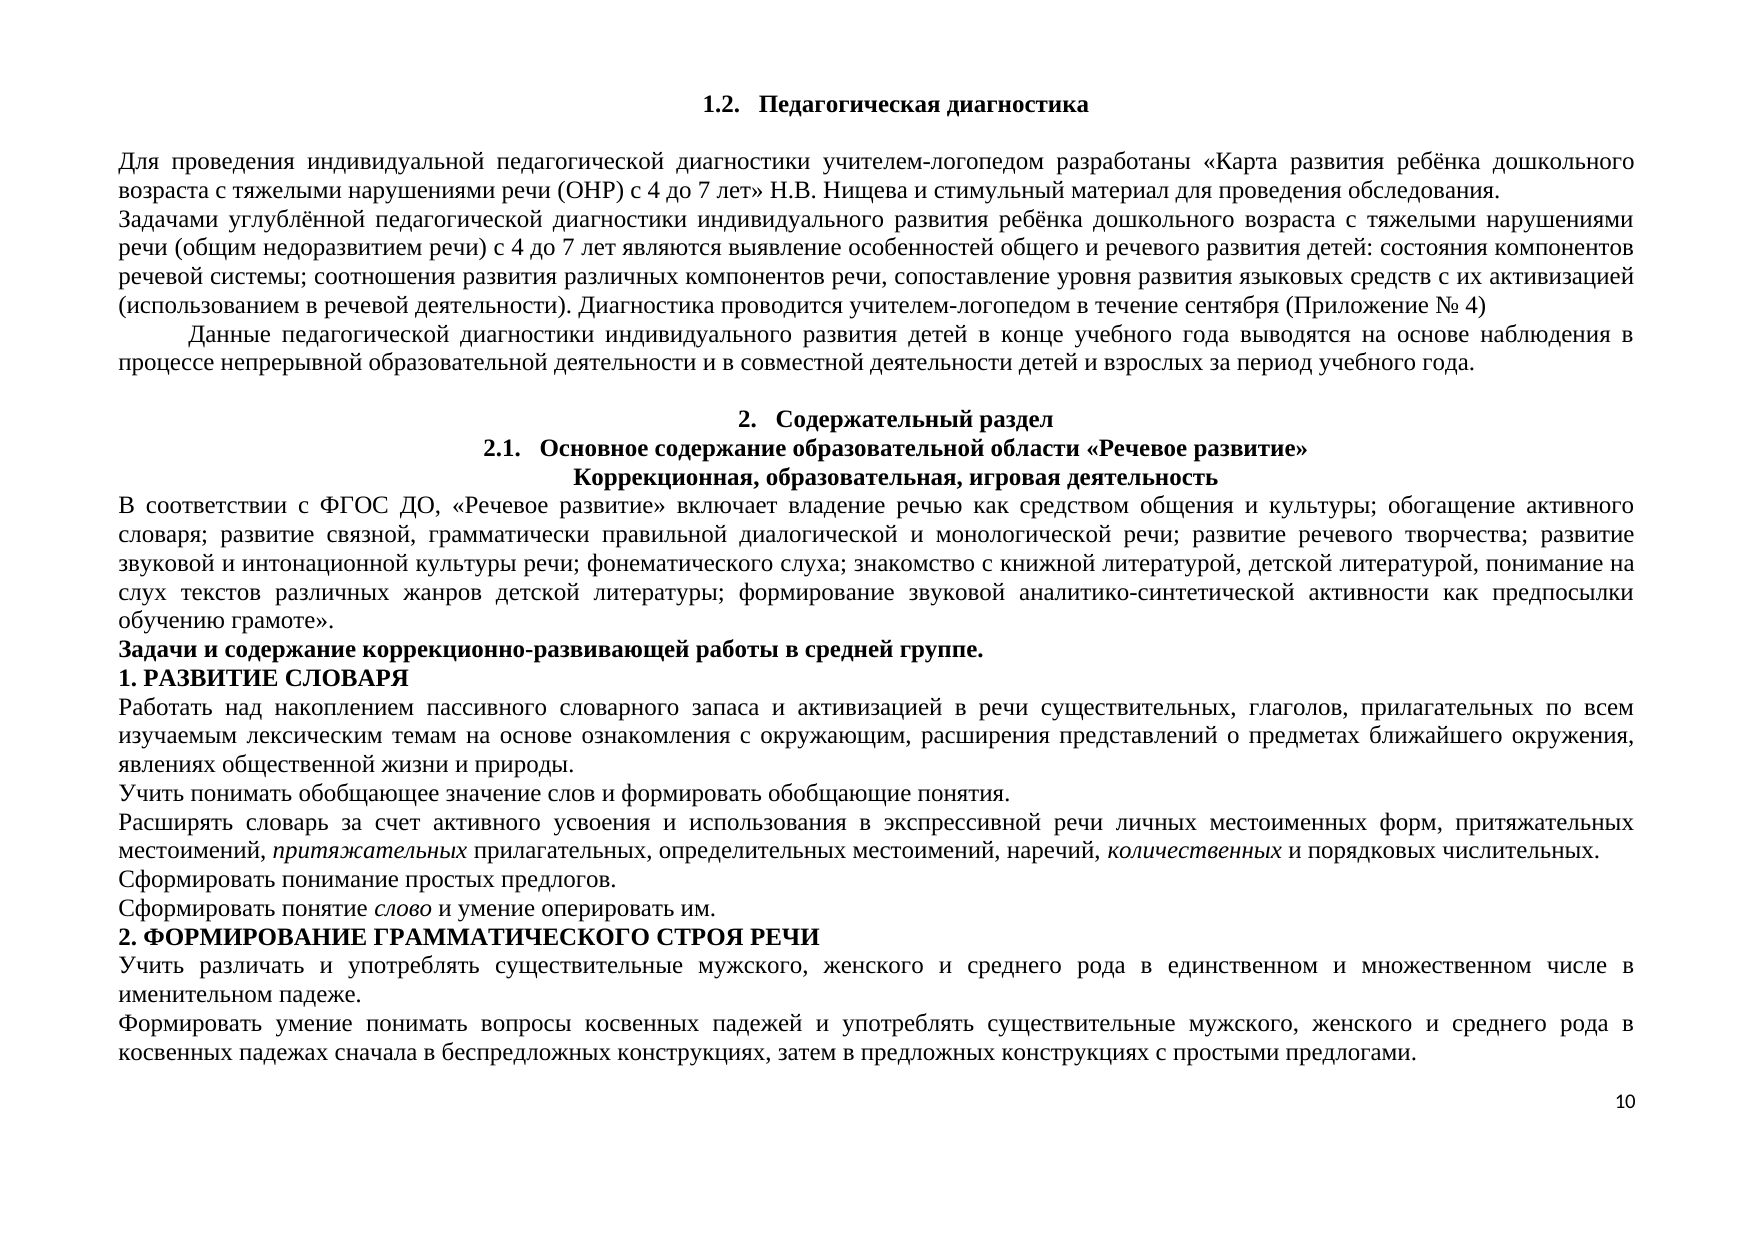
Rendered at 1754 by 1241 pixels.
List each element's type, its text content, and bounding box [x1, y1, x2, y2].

text Расширять словарь за счет активного усвоения и использования в экспрессивной речи личных местоименных форм, притяжательных местоимений, притяжательных прилагательных, определительных местоимений, наречий, количественных и порядковых числительных. [118, 807, 1636, 864]
text Задачами углублённой педагогической диагностики индивидуального развития ребёнка дошкольного возраста с тяжелыми нарушениями речи (общим недоразвитием речи) с 4 до 7 лет являются выявление особенностей общего и речевого развития детей: состояния компонентов речевой системы; соотношения развития различных компонентов речи, сопоставление уровня развития языковых средств с их активизацией (использованием в речевой деятельности). Диагностика проводится учителем-логопедом в течение сентября (Приложение № 4) [118, 204, 1636, 319]
text 1. РАЗВИТИЕ СЛОВАРЯ [118, 663, 1636, 692]
text Для проведения индивидуальной педагогической диагностики учителем-логопедом разработаны «Карта развития ребёнка дошкольного возраста с тяжелыми нарушениями речи (ОНР) с 4 до 7 лет» Н.В. Нищева и стимульный материал для проведения обследования. [118, 146, 1636, 204]
text Данные педагогической диагностики индивидуального развития детей в конце учебного года выводятся на основе наблюдения в процессе непрерывной образовательной деятельности и в совместной деятельности детей и взрослых за период учебного года. [118, 319, 1636, 376]
text Учить различать и употреблять существительные мужского, женского и среднего рода в единственном и множественном числе в именительном падеже. [118, 950, 1636, 1008]
list Содержательный раздел [156, 404, 1636, 433]
text Сформировать понятие слово и умение оперировать им. [118, 893, 1636, 922]
list Основное содержание образовательной области «Речевое развитие» [156, 433, 1636, 462]
text 2. ФОРМИРОВАНИЕ ГРАММАТИЧЕСКОГО СТРОЯ РЕЧИ [118, 922, 1636, 950]
text Коррекционная, образовательная, игровая деятельность [156, 462, 1636, 490]
text Формировать умение понимать вопросы косвенных падежей и употреблять существительные мужского, женского и среднего рода в косвенных падежах сначала в беспредложных конструкциях, затем в предложных конструкциях с простыми предлогами. [118, 1008, 1636, 1065]
text В соответствии с ФГОС ДО, «Речевое развитие» включает владение речью как средством общения и культуры; обогащение активного словаря; развитие связной, грамматически правильной диалогической и монологической речи; развитие речевого творчества; развитие звуковой и интонационной культуры речи; фонематического слуха; знакомство с книжной литературой, детской литературой, понимание на слух текстов различных жанров детской литературы; формирование звуковой аналитико-синтетической активности как предпосылки обучению грамоте». [118, 490, 1636, 634]
text Учить понимать обобщающее значение слов и формировать обобщающие понятия. [118, 778, 1636, 807]
text Работать над накоплением пассивного словарного запаса и активизацией в речи существительных, глаголов, прилагательных по всем изучаемым лексическим темам на основе ознакомления с окружающим, расширения представлений о предметах ближайшего окружения, явлениях общественной жизни и природы. [118, 692, 1636, 778]
text Сформировать понимание простых предлогов. [118, 864, 1636, 893]
text Задачи и содержание коррекционно-развивающей работы в средней группе. [118, 634, 1636, 663]
list Педагогическая диагностика [156, 89, 1636, 117]
